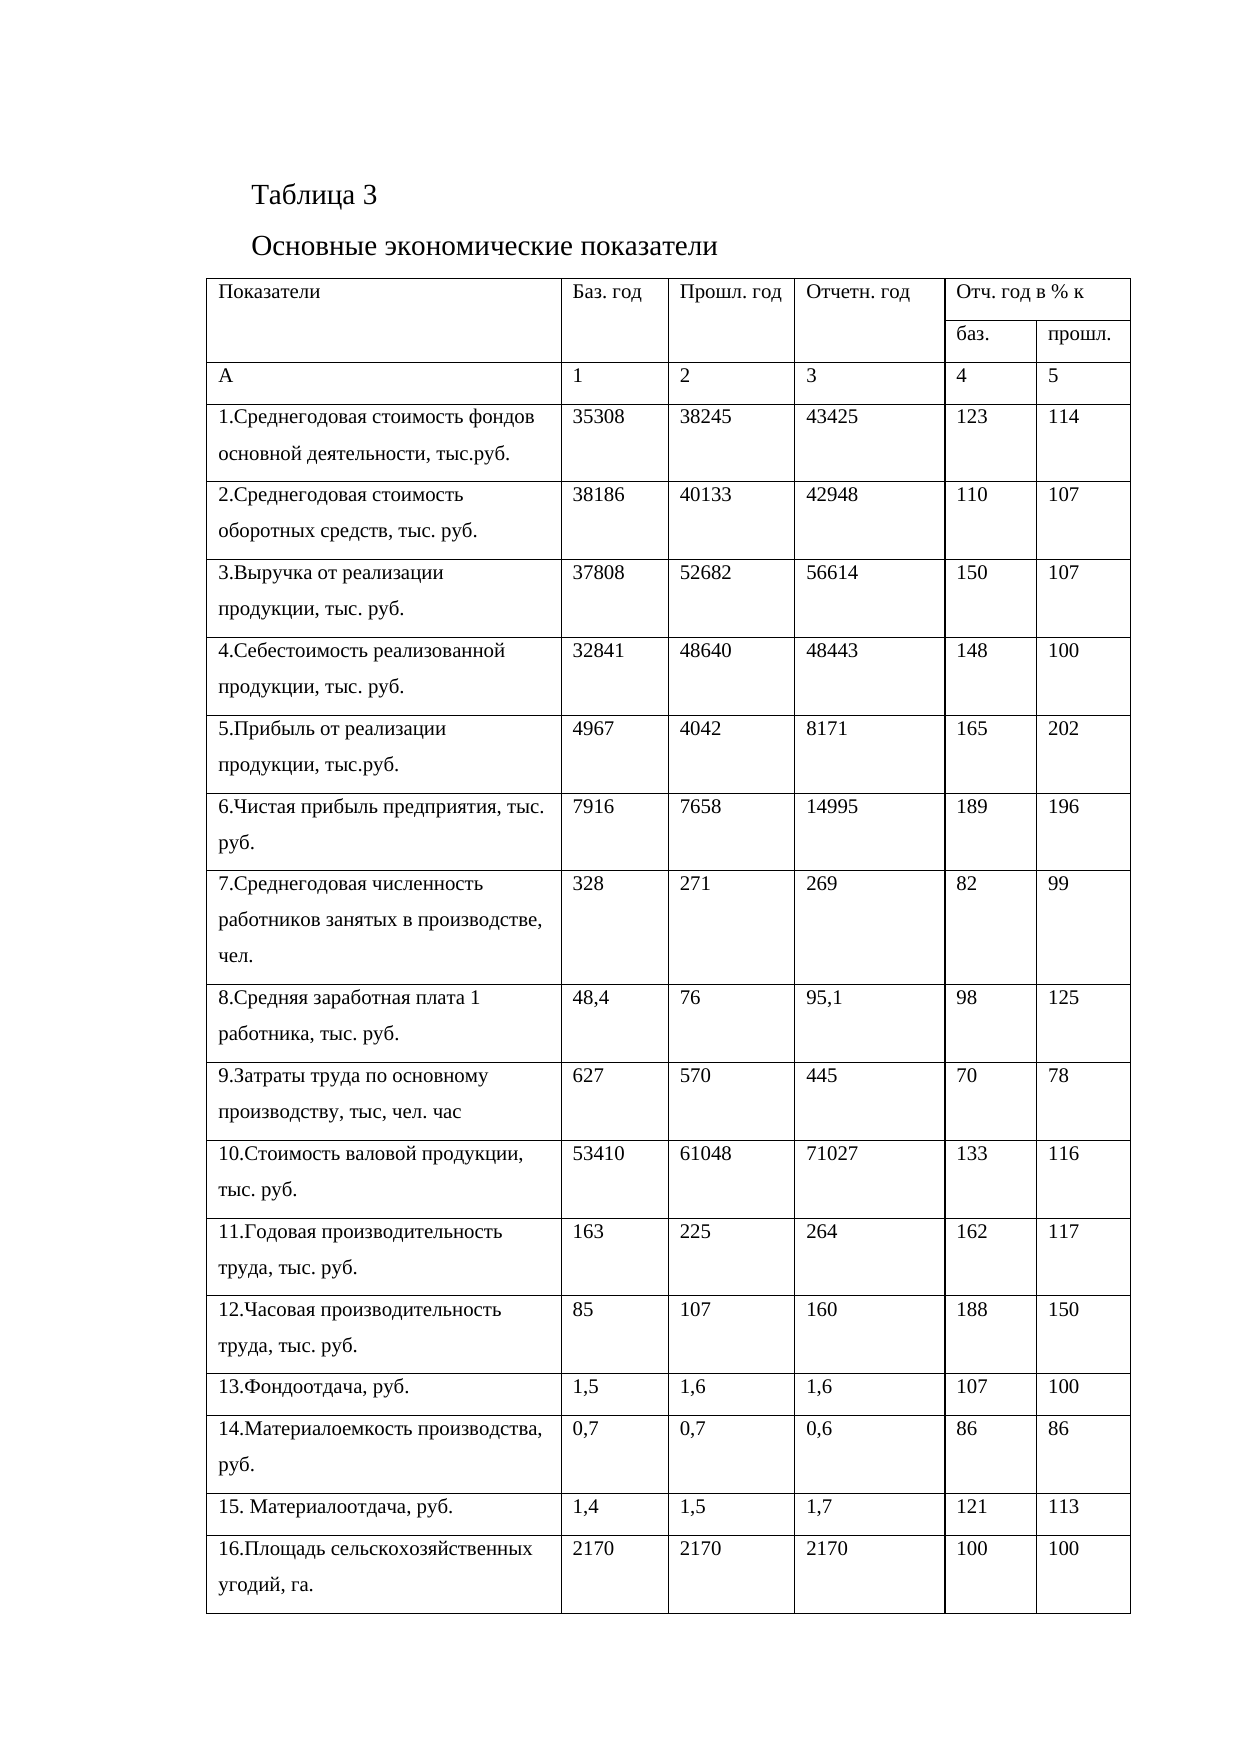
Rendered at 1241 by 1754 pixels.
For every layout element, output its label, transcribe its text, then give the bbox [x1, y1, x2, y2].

table_cell 16.Площадь сельскохозяйственных угодий, га. [207, 1536, 561, 1612]
table_cell 7.Среднегодовая численность работников занятых в производстве, чел. [207, 871, 561, 984]
table_cell 40133 [669, 482, 794, 559]
table_cell 570 [669, 1063, 794, 1140]
table_cell 95,1 [795, 985, 944, 1062]
table_cell 125 [1037, 985, 1130, 1062]
table_cell 150 [1037, 1296, 1130, 1373]
table_cell 48,4 [562, 985, 668, 1062]
table_cell 328 [562, 871, 668, 984]
table_cell 107 [946, 1374, 1036, 1415]
table_cell 12.Часовая производительность труда, тыс. руб. [207, 1296, 561, 1373]
table_cell 15. Материалоотдача, руб. [207, 1494, 561, 1534]
table_header Прошл. год [669, 279, 794, 362]
table_cell 52682 [669, 560, 794, 637]
table_cell 0,6 [795, 1416, 944, 1493]
table_cell 114 [1037, 405, 1130, 481]
table_cell 4967 [562, 716, 668, 792]
table_cell 8.Средняя заработная плата 1 работника, тыс. руб. [207, 985, 561, 1062]
table_cell 160 [795, 1296, 944, 1373]
table_cell 121 [946, 1494, 1036, 1534]
table_cell 271 [669, 871, 794, 984]
table_cell 6.Чистая прибыль предприятия, тыс. руб. [207, 794, 561, 870]
table_cell 48443 [795, 638, 944, 715]
table_cell 11.Годовая производительность труда, тыс. руб. [207, 1219, 561, 1295]
table_cell 4 [946, 363, 1036, 403]
table_cell 38245 [669, 405, 794, 481]
table_header Показатели [207, 279, 561, 362]
table_cell 48640 [669, 638, 794, 715]
table_cell 61048 [669, 1141, 794, 1218]
table_cell 7658 [669, 794, 794, 870]
table_cell 14995 [795, 794, 944, 870]
table_cell 1,4 [562, 1494, 668, 1534]
table_cell 2.Среднегодовая стоимость оборотных средств, тыс. руб. [207, 482, 561, 559]
table_cell 3.Выручка от реализации продукции, тыс. руб. [207, 560, 561, 637]
table_cell баз. [946, 321, 1036, 362]
table_cell 98 [946, 985, 1036, 1062]
table_cell 13.Фондоотдача, руб. [207, 1374, 561, 1415]
table_cell 165 [946, 716, 1036, 792]
table_cell 38186 [562, 482, 668, 559]
table_cell 188 [946, 1296, 1036, 1373]
table_cell 1,5 [669, 1494, 794, 1534]
table_cell 78 [1037, 1063, 1130, 1140]
table_cell 43425 [795, 405, 944, 481]
table_cell 37808 [562, 560, 668, 637]
table_cell 100 [1037, 1374, 1130, 1415]
table_cell 82 [946, 871, 1036, 984]
table_cell 110 [946, 482, 1036, 559]
table_cell прошл. [1037, 321, 1130, 362]
table_cell 189 [946, 794, 1036, 870]
table_cell 225 [669, 1219, 794, 1295]
table_cell 35308 [562, 405, 668, 481]
table_cell 123 [946, 405, 1036, 481]
table_cell 100 [1037, 1536, 1130, 1612]
table_cell 1,7 [795, 1494, 944, 1534]
table_cell 4042 [669, 716, 794, 792]
table_cell 202 [1037, 716, 1130, 792]
table_cell 86 [946, 1416, 1036, 1493]
table_cell 9.Затраты труда по основному производству, тыс, чел. час [207, 1063, 561, 1140]
table_cell 8171 [795, 716, 944, 792]
table_cell 2170 [669, 1536, 794, 1612]
table_cell 7916 [562, 794, 668, 870]
table_cell 32841 [562, 638, 668, 715]
table_cell 14.Материалоемкость производства, руб. [207, 1416, 561, 1493]
table_cell 99 [1037, 871, 1130, 984]
table_cell А [207, 363, 561, 403]
table_cell 162 [946, 1219, 1036, 1295]
table_cell 627 [562, 1063, 668, 1140]
table_cell 117 [1037, 1219, 1130, 1295]
table_cell 107 [1037, 560, 1130, 637]
table_cell 1,6 [669, 1374, 794, 1415]
table_cell 269 [795, 871, 944, 984]
table_header Баз. год [562, 279, 668, 362]
table_cell 445 [795, 1063, 944, 1140]
table_cell 86 [1037, 1416, 1130, 1493]
table_cell 196 [1037, 794, 1130, 870]
table_cell 107 [669, 1296, 794, 1373]
table_header Отчетн. год [795, 279, 944, 362]
table_cell 264 [795, 1219, 944, 1295]
table_cell 1,6 [795, 1374, 944, 1415]
table_cell 5 [1037, 363, 1130, 403]
table_cell 76 [669, 985, 794, 1062]
table_cell 113 [1037, 1494, 1130, 1534]
table_cell 1,5 [562, 1374, 668, 1415]
table_cell 150 [946, 560, 1036, 637]
table_cell 163 [562, 1219, 668, 1295]
table_cell 100 [946, 1536, 1036, 1612]
table_cell 148 [946, 638, 1036, 715]
table_cell 1 [562, 363, 668, 403]
table_cell 0,7 [669, 1416, 794, 1493]
table_cell 2170 [562, 1536, 668, 1612]
table_cell 10.Стоимость валовой продукции, тыс. руб. [207, 1141, 561, 1218]
table_cell 116 [1037, 1141, 1130, 1218]
table_cell 2 [669, 363, 794, 403]
table_cell 133 [946, 1141, 1036, 1218]
table_cell 4.Себестоимость реализованной продукции, тыс. руб. [207, 638, 561, 715]
table_cell 70 [946, 1063, 1036, 1140]
table_cell 2170 [795, 1536, 944, 1612]
table_cell 85 [562, 1296, 668, 1373]
table_cell 5.Прибыль от реализации продукции, тыс.руб. [207, 716, 561, 792]
text Основные экономические показатели [177, 228, 1152, 261]
table_cell 53410 [562, 1141, 668, 1218]
table_cell 3 [795, 363, 944, 403]
table_cell 56614 [795, 560, 944, 637]
table_cell 100 [1037, 638, 1130, 715]
table_cell 1.Среднегодовая стоимость фондов основной деятельности, тыс.руб. [207, 405, 561, 481]
table_cell 42948 [795, 482, 944, 559]
text Таблица 3 [177, 177, 1152, 211]
table_cell 71027 [795, 1141, 944, 1218]
table_cell 0,7 [562, 1416, 668, 1493]
table_header Отч. год в % к [946, 279, 1130, 320]
table_cell 107 [1037, 482, 1130, 559]
